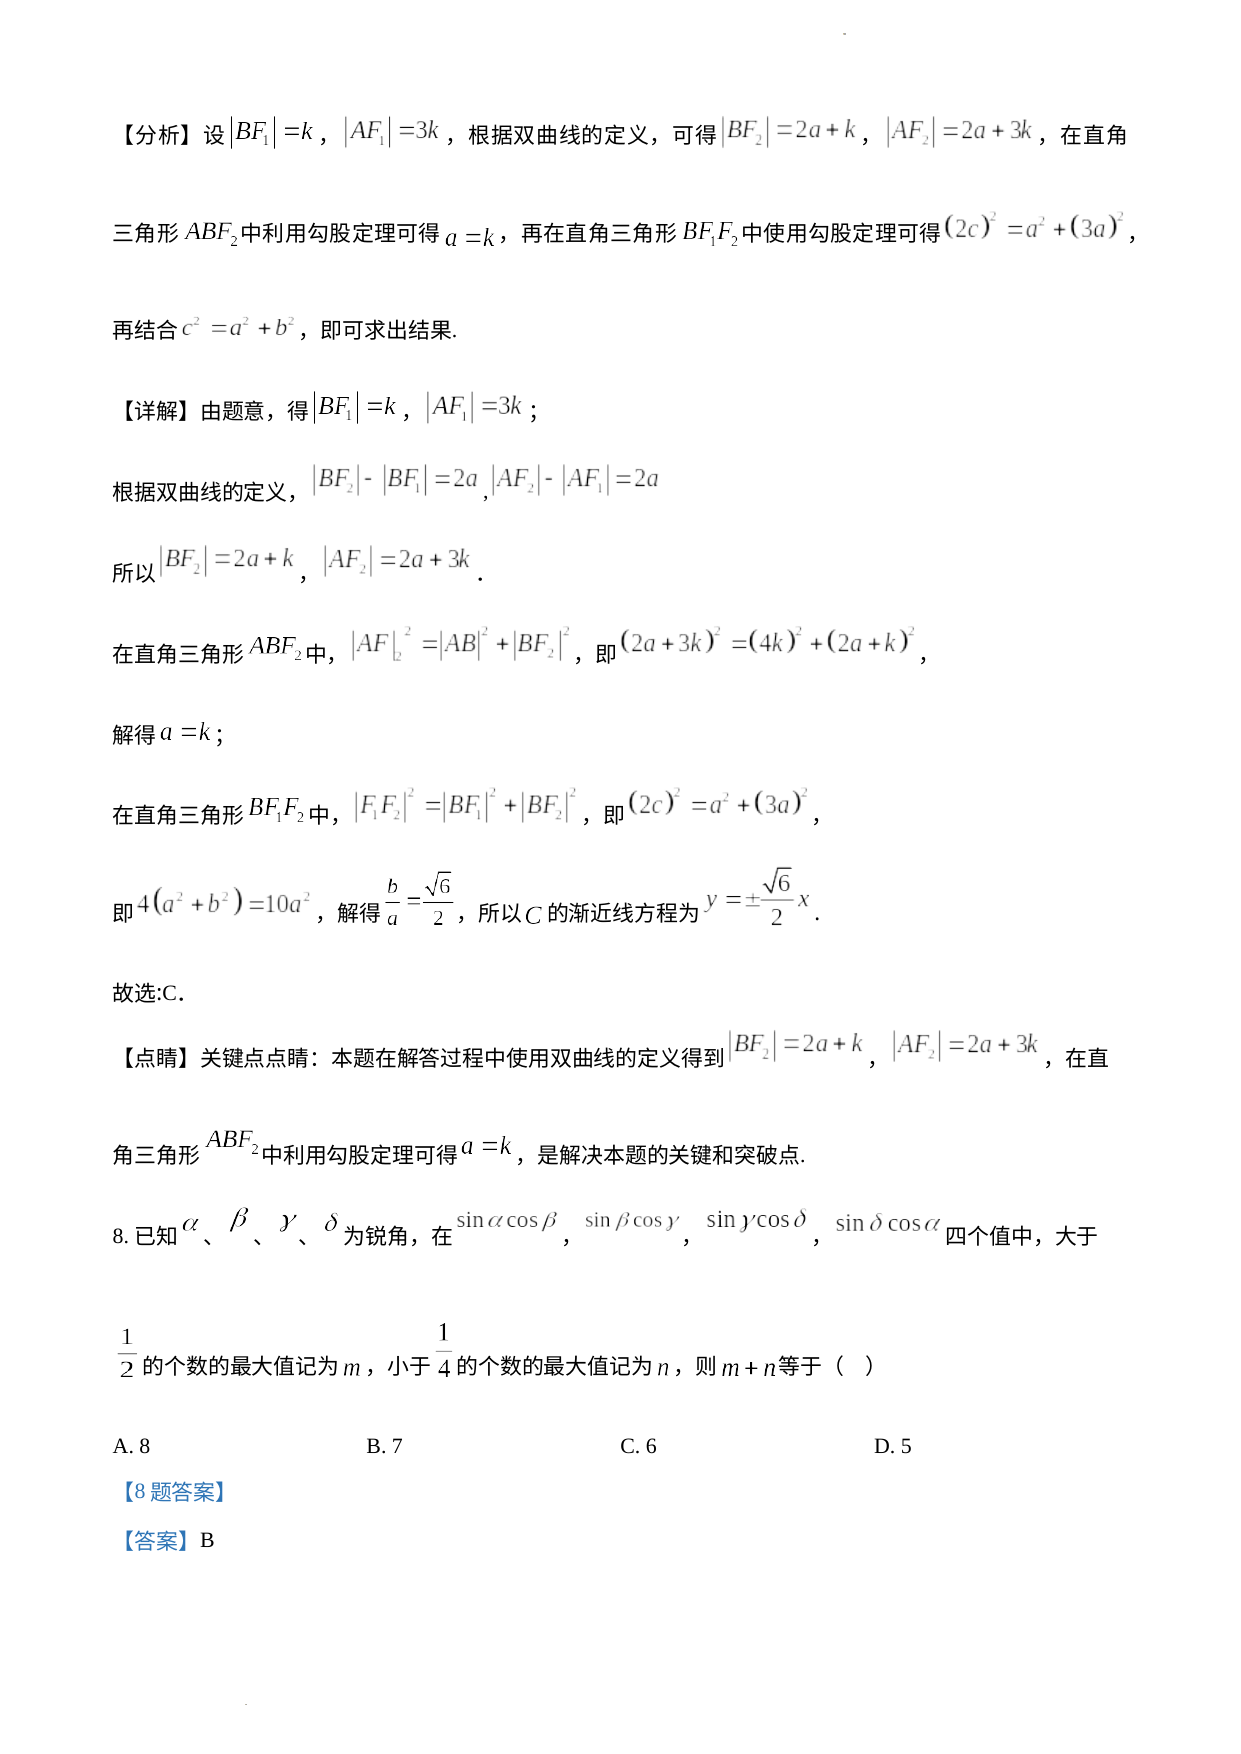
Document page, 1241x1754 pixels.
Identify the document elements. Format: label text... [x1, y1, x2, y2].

text 在直角三角形中，，即， [112, 620, 1128, 685]
text 【点睛】关键点点睛：本题在解答过程中使用双曲线的定义得到，，在直角三角形中利用勾股定理可得，是解决本题的关键和突破点. [112, 1024, 1128, 1187]
text 故选:C． [112, 976, 1128, 1008]
text 8. 已知、、、为锐角，在，，，四个值中，大于的个数的最大值记为，小于的个数的最大值记为，则等于（ ） [112, 1203, 1128, 1414]
text 【答案】B [112, 1523, 1128, 1556]
text 所以，． [112, 539, 1128, 604]
text 【详解】由题意，得，； [112, 378, 1128, 443]
text 即，解得，所以的渐近线方程为. [112, 863, 1128, 960]
text 根据双曲线的定义，, [112, 458, 1128, 523]
text 【分析】设，，根据双曲线的定义，可得，，在直角三角形中利用勾股定理可得，再在直角三角形中使用勾股定理可得，再结合，即可求出结果. [112, 102, 1128, 362]
text A. 8 B. 7 C. 6 D. 5 [112, 1430, 1128, 1462]
text 在直角三角形中，，即， [112, 782, 1128, 847]
text 解得； [112, 701, 1128, 766]
text 【8题答案】 [112, 1475, 1128, 1507]
